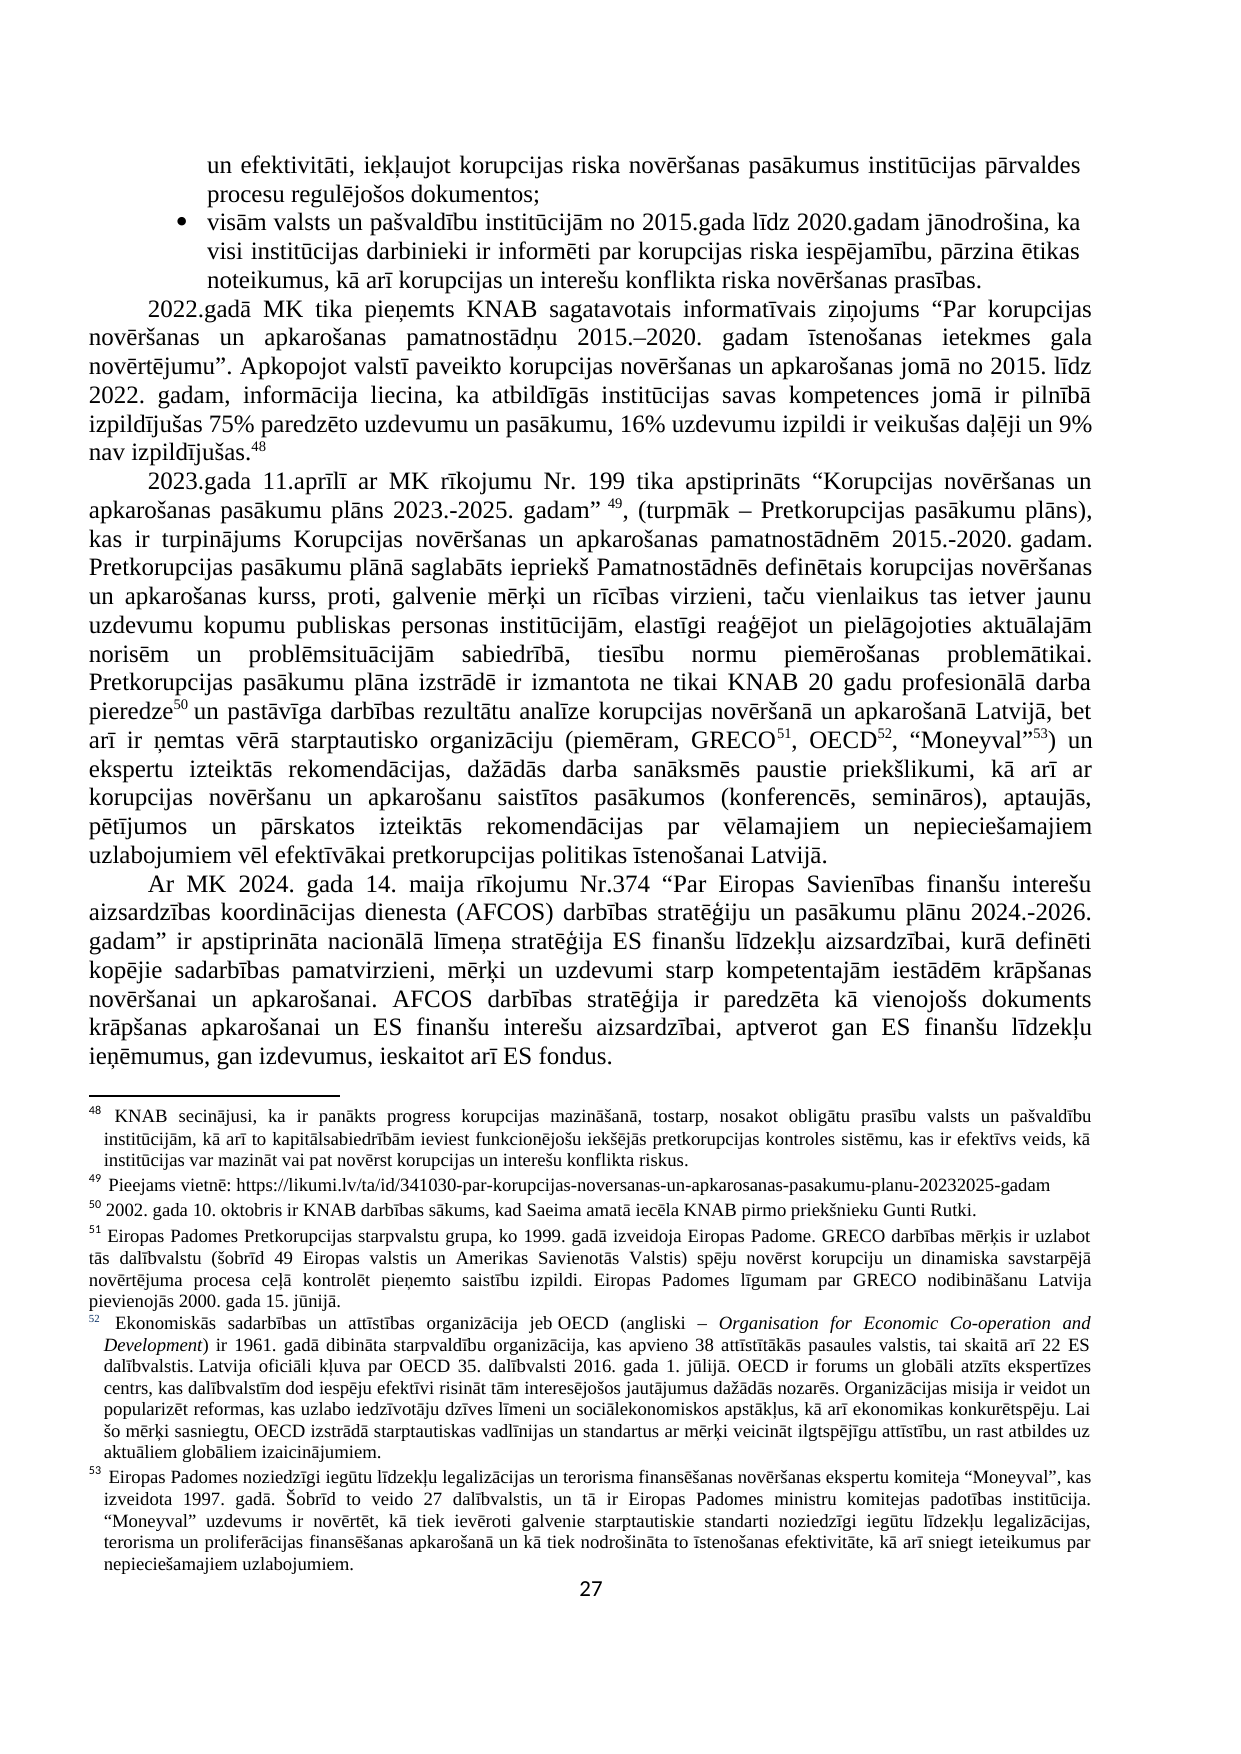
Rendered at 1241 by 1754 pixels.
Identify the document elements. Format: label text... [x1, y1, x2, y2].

text 2023.gada 11.aprīlī ar MK rīkojumu Nr. 199 tika apstiprināts “Korupcijas novēršanas un apkarošanas pasākumu plāns 2023.-2025. gadam” , (turpmāk – Pretkorupcijas pasākumu plāns), kas ir turpinājums Korupcijas novēršanas un apkarošanas pamatnostādnēm 2015.-2020. gadam. Pretkorupcijas pasākumu plānā saglabāts iepriekš Pamatnostādnēs definētais korupcijas novēršanas un apkarošanas kurss, proti, galvenie mērķi un rīcības virzieni, taču vienlaikus tas ietver jaunu uzdevumu kopumu publiskas personas institūcijām, elastīgi reaģējot un pielāgojoties aktuālajām norisēm un problēmsituācijām sabiedrībā, tiesību normu piemērošanas problemātikai. Pretkorupcijas pasākumu plāna izstrādē ir izmantota ne tikai KNAB 20 gadu profesionālā darba pieredze un pastāvīga darbības rezultātu analīze korupcijas novēršanā un apkarošanā Latvijā, bet arī ir ņemtas vērā starptautisko organizāciju (piemēram, GRECO, OECD, “Moneyval”) un ekspertu izteiktās rekomendācijas, dažādās darba sanāksmēs paustie priekšlikumi, kā arī ar korupcijas novēršanu un apkarošanu saistītos pasākumos (konferencēs, semināros), aptaujās, pētījumos un pārskatos izteiktās rekomendācijas par vēlamajiem un nepieciešamajiem uzlabojumiem vēl efektīvākai pretkorupcijas politikas īstenošanai Latvijā. [89, 466, 1093, 869]
text 2022.gadā MK tika pieņemts KNAB sagatavotais informatīvais ziņojums “Par korupcijas novēršanas un apkarošanas pamatnostādņu 2015.–2020. gadam īstenošanas ietekmes gala novērtējumu”. Apkopojot valstī paveikto korupcijas novēršanas un apkarošanas jomā no 2015. līdz 2022. gadam, informācija liecina, ka atbildīgās institūcijas savas kompetences jomā ir pilnībā izpildījušas 75% paredzēto uzdevumu un pasākumu, 16% uzdevumu izpildi ir veikušas daļēji un 9% nav izpildījušas. [89, 294, 1093, 466]
list visām valsts un pašvaldību institūcijām no 2015.gada līdz 2020.gadam jānodrošina, ka visi institūcijas darbinieki ir informēti par korupcijas riska iespējamību, pārzina ētikas noteikumus, kā arī korupcijas un interešu konflikta riska novēršanas prasības. [177, 207, 1081, 294]
text Ar MK 2024. gada 14. maija rīkojumu Nr.374 “Par Eiropas Savienības finanšu interešu aizsardzības koordinācijas dienesta (AFCOS) darbības stratēģiju un pasākumu plānu 2024.-2026. gadam” ir apstiprināta nacionālā līmeņa stratēģija ES finanšu līdzekļu aizsardzībai, kurā definēti kopējie sadarbības pamatvirzieni, mērķi un uzdevumi starp kompetentajām iestādēm krāpšanas novēršanai un apkarošanai. AFCOS darbības stratēģija ir paredzēta kā vienojošs dokuments krāpšanas apkarošanai un ES finanšu interešu aizsardzībai, aptverot gan ES finanšu līdzekļu ieņēmumus, gan izdevumus, ieskaitot arī ES fondus. [89, 869, 1093, 1070]
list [177, 150, 1081, 207]
